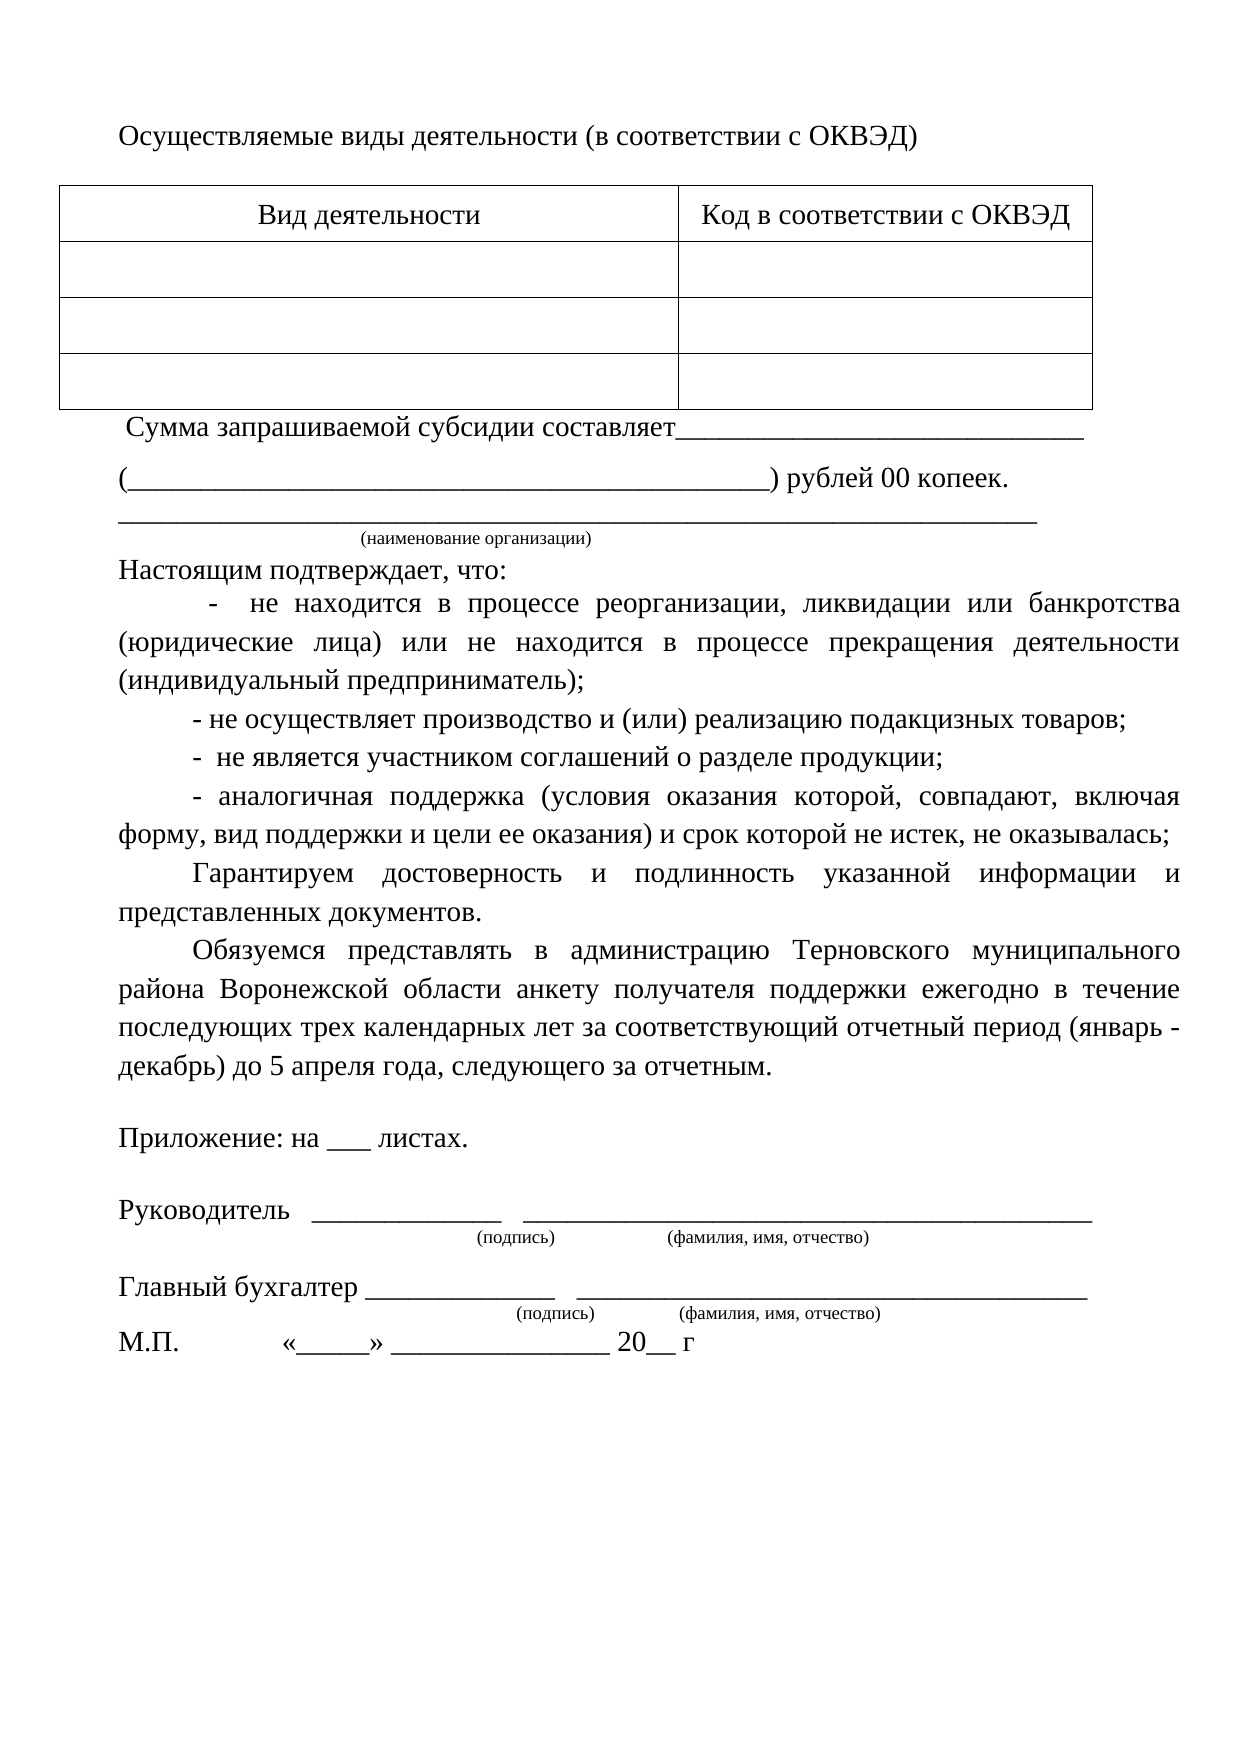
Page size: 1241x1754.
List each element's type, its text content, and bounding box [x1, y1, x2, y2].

text _______________________________________________________________ [118, 493, 1181, 527]
text М.П. «_____» _______________ 20__ г [118, 1324, 1181, 1357]
table_cell [60, 242, 678, 297]
text Сумма запрашиваемой субсидии составляет____________________________ [118, 409, 1181, 443]
text (подпись) (фамилия, имя, отчество) [118, 1302, 1181, 1324]
text (____________________________________________) рублей 00 копеек. [118, 460, 1181, 493]
text - аналогичная поддержка (условия оказания которой, совпадают, включая форму, вид поддержки и цели ее оказания) и срок которой не истек, не оказывалась; [118, 778, 1181, 850]
text (наименование организации) [118, 527, 1181, 548]
text (подпись) (фамилия, имя, отчество) [118, 1226, 1181, 1247]
text Руководитель _____________ _______________________________________ [118, 1192, 1181, 1226]
table_cell [60, 298, 678, 353]
table_cell [679, 242, 1092, 297]
text - не является участником соглашений о разделе продукции; [118, 739, 1181, 773]
text Главный бухгалтер _____________ ___________________________________ [118, 1269, 1181, 1302]
text Настоящим подтверждает, что: [118, 552, 1181, 585]
text Обязуемся представлять в администрацию Терновского муниципального района Воронежской области анкету получателя поддержки ежегодно в течение последующих трех календарных лет за соответствующий отчетный период (январь - декабрь) до 5 апреля года, следующего за отчетным. [118, 932, 1181, 1081]
table_cell [679, 354, 1092, 408]
table_header Код в соответствии с ОКВЭД [679, 186, 1092, 241]
text Приложение: на ___ листах. [118, 1120, 1181, 1153]
table_cell [679, 298, 1092, 353]
table_cell [60, 354, 678, 408]
text Осуществляемые виды деятельности (в соответствии с ОКВЭД) [118, 118, 1181, 152]
text Гарантируем достоверность и подлинность указанной информации и представленных документов. [118, 855, 1181, 927]
table_header Вид деятельности [60, 186, 678, 241]
text - не находится в процессе реорганизации, ликвидации или банкротства (юридические лица) или не находится в процессе прекращения деятельности (индивидуальный предприниматель); [118, 585, 1181, 696]
text - не осуществляет производство и (или) реализацию подакцизных товаров; [118, 701, 1181, 734]
